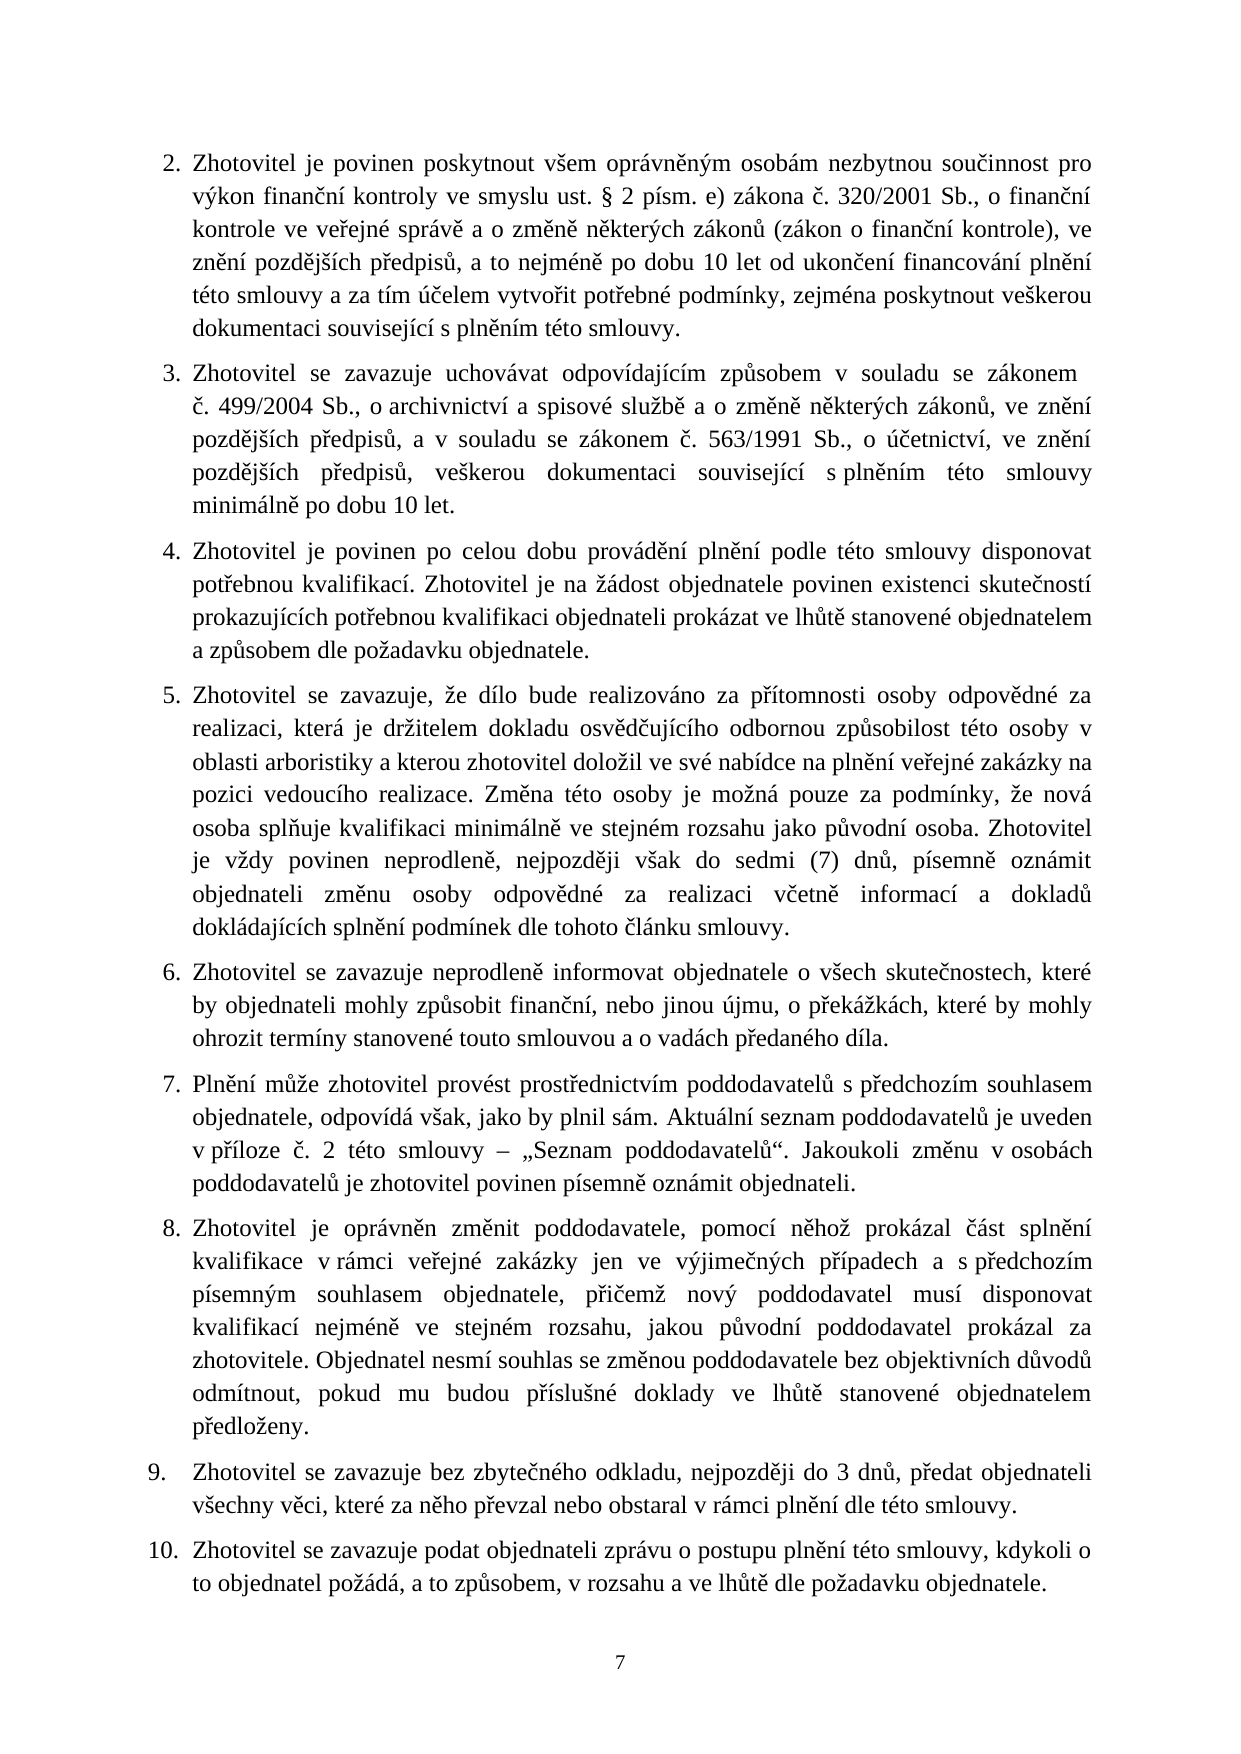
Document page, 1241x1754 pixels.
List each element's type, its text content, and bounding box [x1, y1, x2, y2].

list Plnění může zhotovitel provést prostřednictvím poddodavatelů s předchozím souhlasem objednatele, odpovídá však, jako by plnil sám. Aktuální seznam poddodavatelů je uveden v příloze č. 2 této smlouvy – „Seznam poddodavatelů“. Jakoukoli změnu v osobách poddodavatelů je zhotovitel povinen písemně oznámit objednateli. [162, 1069, 1092, 1197]
list Zhotovitel je povinen po celou dobu provádění plnění podle této smlouvy disponovat potřebnou kvalifikací. Zhotovitel je na žádost objednatele povinen existenci skutečností prokazujících potřebnou kvalifikaci objednateli prokázat ve lhůtě stanovené objednatelem a způsobem dle požadavku objednatele. [162, 536, 1092, 664]
list Zhotovitel je povinen poskytnout všem oprávněným osobám nezbytnou součinnost pro výkon finanční kontroly ve smyslu ust. § 2 písm. e) zákona č. 320/2001 Sb., o finanční kontrole ve veřejné správě a o změně některých zákonů (zákon o finanční kontrole), ve znění pozdějších předpisů, a to nejméně po dobu 10 let od ukončení financování plnění této smlouvy a za tím účelem vytvořit potřebné podmínky, zejména poskytnout veškerou dokumentaci související s plněním této smlouvy. [162, 148, 1092, 342]
list Zhotovitel se zavazuje bez zbytečného odkladu, nejpozději do 3 dnů, předat objednateli všechny věci, které za něho převzal nebo obstaral v rámci plnění dle této smlouvy. [148, 1457, 1092, 1519]
list Zhotovitel se zavazuje uchovávat odpovídajícím způsobem v souladu se zákonem č. 499/2004 Sb., o archivnictví a spisové službě a o změně některých zákonů, ve znění pozdějších předpisů, a v souladu se zákonem č. 563/1991 Sb., o účetnictví, ve znění pozdějších předpisů, veškerou dokumentaci související s plněním této smlouvy minimálně po dobu 10 let. [162, 358, 1092, 519]
list Zhotovitel se zavazuje, že dílo bude realizováno za přítomnosti osoby odpovědné za realizaci, která je držitelem dokladu osvědčujícího odbornou způsobilost této osoby v oblasti arboristiky a kterou zhotovitel doložil ve své nabídce na plnění veřejné zakázky na pozici vedoucího realizace. Změna této osoby je možná pouze za podmínky, že nová osoba splňuje kvalifikaci minimálně ve stejném rozsahu jako původní osoba. Zhotovitel je vždy povinen neprodleně, nejpozději však do sedmi (7) dnů, písemně oznámit objednateli změnu osoby odpovědné za realizaci včetně informací a dokladů dokládajících splnění podmínek dle tohoto článku smlouvy. [162, 681, 1092, 940]
list Zhotovitel se zavazuje neprodleně informovat objednatele o všech skutečnostech, které by objednateli mohly způsobit finanční, nebo jinou újmu, o překážkách, které by mohly ohrozit termíny stanovené touto smlouvou a o vadách předaného díla. [162, 957, 1092, 1052]
list Zhotovitel se zavazuje podat objednateli zprávu o postupu plnění této smlouvy, kdykoli o to objednatel požádá, a to způsobem, v rozsahu a ve lhůtě dle požadavku objednatele. [148, 1536, 1092, 1597]
list Zhotovitel je oprávněn změnit poddodavatele, pomocí něhož prokázal část splnění kvalifikace v rámci veřejné zakázky jen ve výjimečných případech a s předchozím písemným souhlasem objednatele, přičemž nový poddodavatel musí disponovat kvalifikací nejméně ve stejném rozsahu, jakou původní poddodavatel prokázal za zhotovitele. Objednatel nesmí souhlas se změnou poddodavatele bez objektivních důvodů odmítnout, pokud mu budou příslušné doklady ve lhůtě stanovené objednatelem předloženy. [162, 1213, 1092, 1440]
